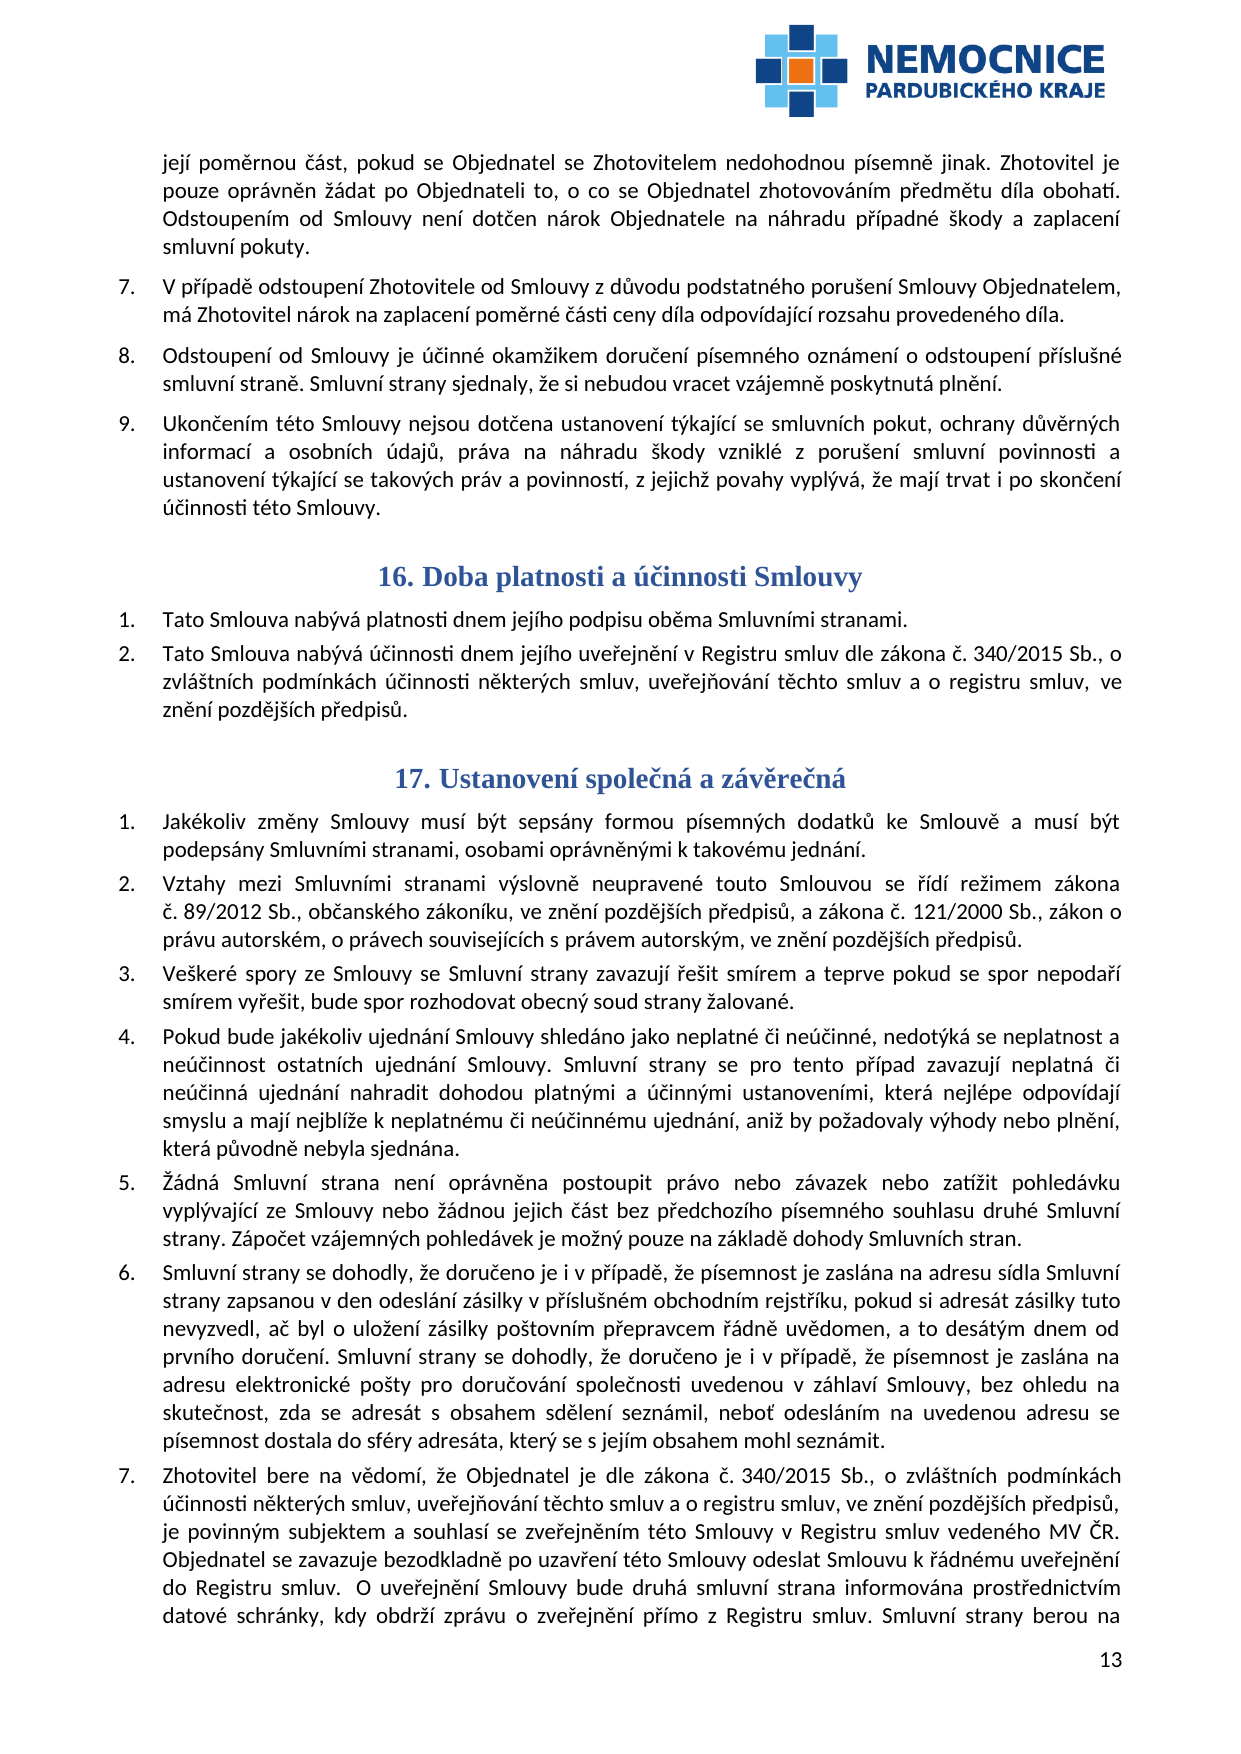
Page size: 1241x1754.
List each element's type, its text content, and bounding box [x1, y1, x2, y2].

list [118, 148, 1122, 260]
list Veškeré spory ze Smlouvy se Smluvní strany zavazují řešit smírem a teprve pokud se spor nepodaří smírem vyřešit, bude spor rozhodovat obecný soud strany žalované. [118, 959, 1122, 1016]
list Jakékoliv změny Smlouvy musí být sepsány formou písemných dodatků ke Smlouvě a musí být podepsány Smluvními stranami, osobami oprávněnými k takovému jednání. [118, 807, 1122, 863]
list Smluvní strany se dohodly, že doručeno je i v případě, že písemnost je zaslána na adresu sídla Smluvní strany zapsanou v den odeslání zásilky v příslušném obchodním rejstříku, pokud si adresát zásilky tuto nevyzvedl, ač byl o uložení zásilky poštovním přepravcem řádně uvědomen, a to desátým dnem od prvního doručení. Smluvní strany se dohodly, že doručeno je i v případě, že písemnost je zaslána na adresu elektronické pošty pro doručování společnosti uvedenou v záhlaví Smlouvy, bez ohledu na skutečnost, zda se adresát s obsahem sdělení seznámil, neboť odesláním na uvedenou adresu se písemnost dostala do sféry adresáta, který se s jejím obsahem mohl seznámit. [118, 1258, 1122, 1454]
list Tato Smlouva nabývá účinnosti dnem jejího uveřejnění v Registru smluv dle zákona č. 340/2015 Sb., o zvláštních podmínkách účinnosti některých smluv, uveřejňování těchto smluv a o registru smluv, ve znění pozdějších předpisů. [118, 639, 1122, 723]
list Pokud bude jakékoliv ujednání Smlouvy shledáno jako neplatné či neúčinné, nedotýká se neplatnost a neúčinnost ostatních ujednání Smlouvy. Smluvní strany se pro tento případ zavazují neplatná či neúčinná ujednání nahradit dohodou platnými a účinnými ustanoveními, která nejlépe odpovídají smyslu a mají nejblíže k neplatnému či neúčinnému ujednání, aniž by požadovaly výhody nebo plnění, která původně nebyla sjednána. [118, 1022, 1122, 1162]
list V případě odstoupení Zhotovitele od Smlouvy z důvodu podstatného porušení Smlouvy Objednatelem, má Zhotovitel nárok na zaplacení poměrné části ceny díla odpovídající rozsahu provedeného díla. [118, 272, 1122, 328]
list Ukončením této Smlouvy nejsou dotčena ustanovení týkající se smluvních pokut, ochrany důvěrných informací a osobních údajů, práva na náhradu škody vzniklé z porušení smluvní povinnosti a ustanovení týkající se takových práv a povinností, z jejichž povahy vyplývá, že mají trvat i po skončení účinnosti této Smlouvy. [118, 409, 1122, 521]
list Žádná Smluvní strana není oprávněna postoupit právo nebo závazek nebo zatížit pohledávku vyplývající ze Smlouvy nebo žádnou jejich část bez předchozího písemného souhlasu druhé Smluvní strany. Zápočet vzájemných pohledávek je možný pouze na základě dohody Smluvních stran. [118, 1168, 1122, 1252]
subtitle Ustanovení společná a závěrečná [118, 761, 1122, 794]
list Tato Smlouva nabývá platnosti dnem jejího podpisu oběma Smluvními stranami. [118, 605, 1122, 633]
list Odstoupení od Smlouvy je účinné okamžikem doručení písemného oznámení o odstoupení příslušné smluvní straně. Smluvní strany sjednaly, že si nebudou vracet vzájemně poskytnutá plnění. [118, 341, 1122, 397]
subtitle Doba platnosti a účinnosti Smlouvy [118, 559, 1122, 592]
list Vztahy mezi Smluvními stranami výslovně neupravené touto Smlouvou se řídí režimem zákona č. 89/2012 Sb., občanského zákoníku, ve znění pozdějších předpisů, a zákona č. 121/2000 Sb., zákon o právu autorském, o právech souvisejících s právem autorským, ve znění pozdějších předpisů. [118, 869, 1122, 953]
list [118, 1461, 1122, 1629]
picture [754, 23, 1105, 118]
